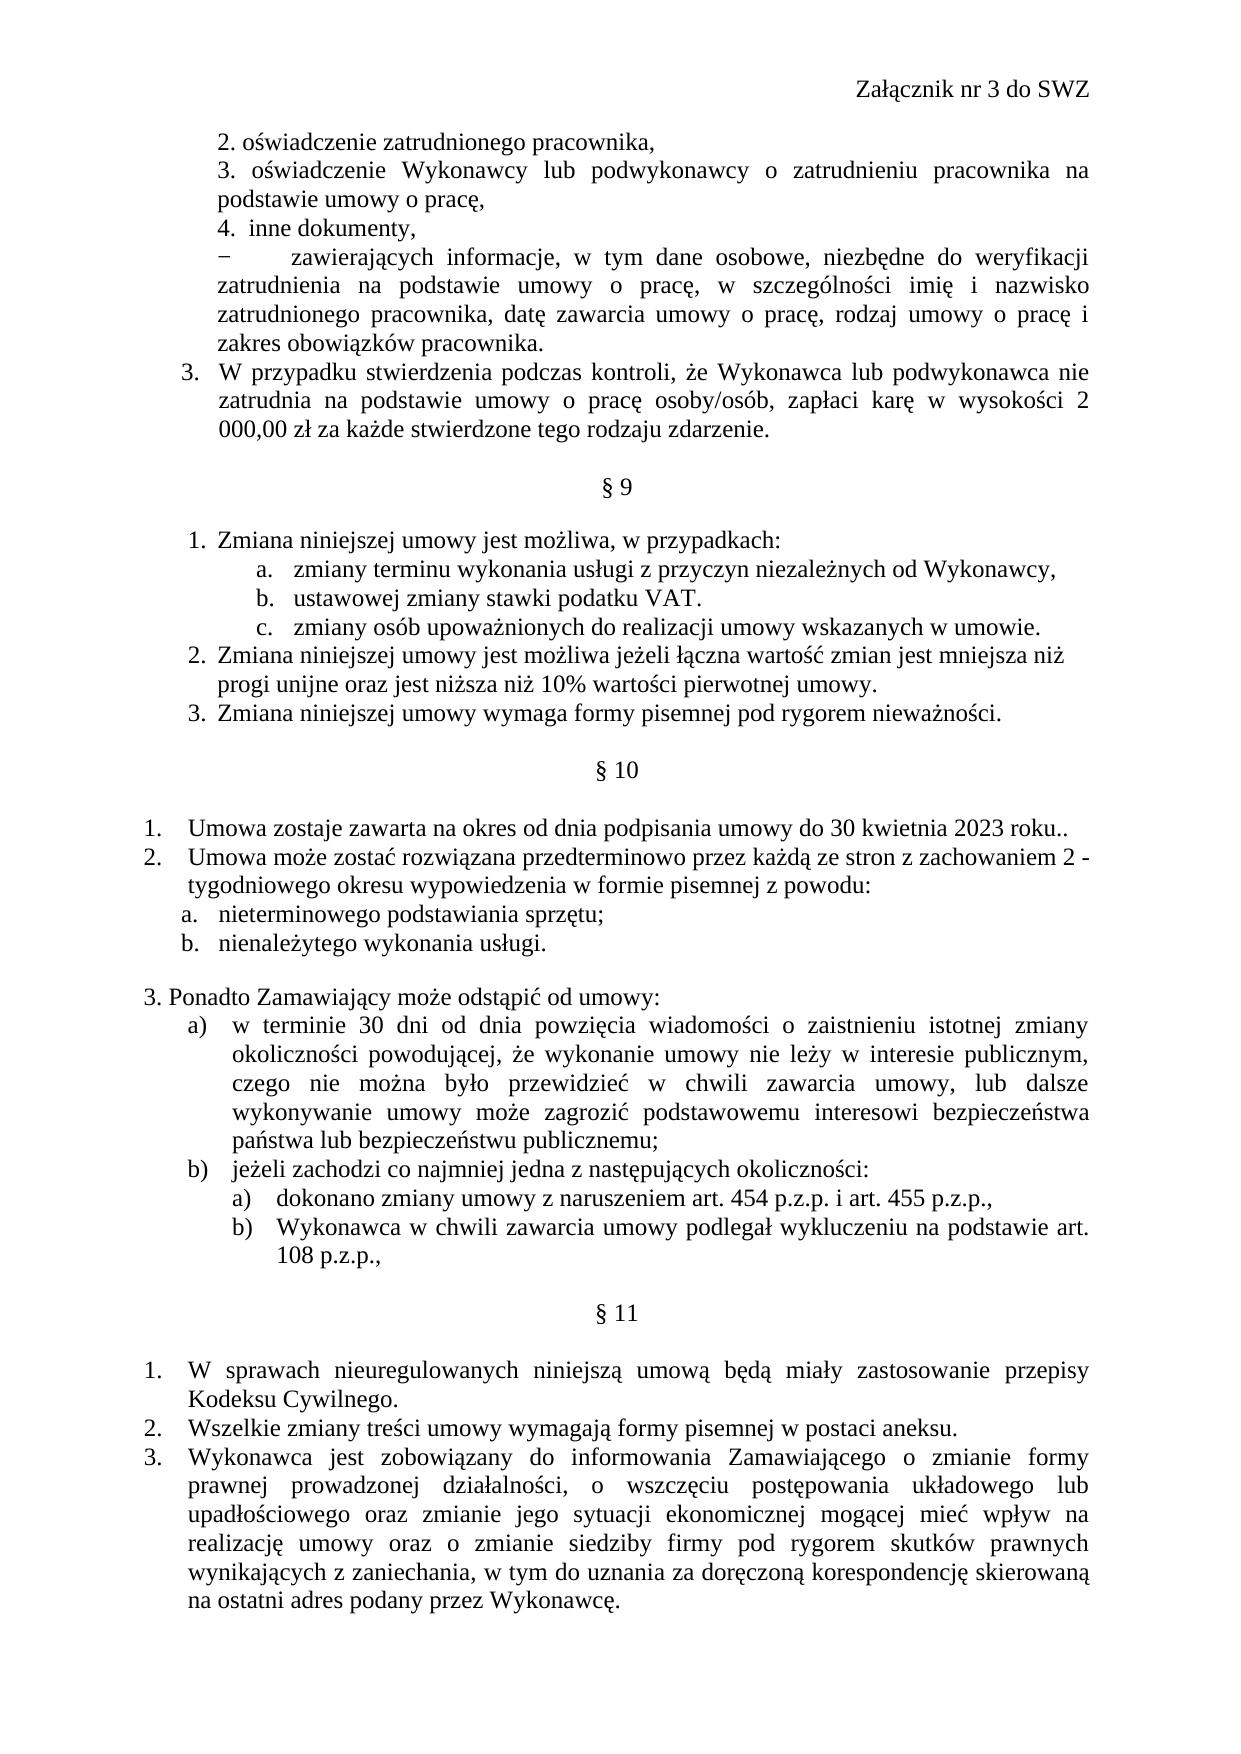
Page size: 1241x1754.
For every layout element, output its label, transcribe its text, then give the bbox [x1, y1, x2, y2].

list Zmiana niniejszej umowy jest możliwa, w przypadkach: [188, 525, 1090, 554]
text b) jeżeli zachodzi co najmniej jedna z następujących okoliczności: [187, 1154, 1090, 1183]
list zmiany osób upoważnionych do realizacji umowy wskazanych w umowie. [256, 612, 1090, 640]
text a) w terminie 30 dni od dnia powzięcia wiadomości o zaistnieniu istotnej zmiany okoliczności powodującej, że wykonanie umowy nie leży w interesie publicznym, czego nie można było przewidzieć w chwili zawarcia umowy, lub dalsze wykonywanie umowy może zagrozić podstawowemu interesowi bezpieczeństwa państwa lub bezpieczeństwu publicznemu; [187, 1010, 1090, 1154]
list Wszelkie zmiany treści umowy wymagają formy pisemnej w postaci aneksu. [144, 1413, 1090, 1442]
text § 10 [143, 755, 1090, 784]
text a) dokonano zmiany umowy z naruszeniem art. 454 p.z.p. i art. 455 p.z.p., [232, 1183, 1090, 1212]
list nieterminowego podstawiania sprzętu; [181, 899, 1090, 928]
text § 9 [143, 472, 1090, 500]
text − zawierających informacje, w tym dane osobowe, niezbędne do weryfikacji zatrudnienia na podstawie umowy o pracę, w szczególności imię i nazwisko zatrudnionego pracownika, datę zawarcia umowy o pracę, rodzaj umowy o pracę i zakres obowiązków pracownika. [217, 242, 1090, 357]
list Zmiana niniejszej umowy wymaga formy pisemnej pod rygorem nieważności. [188, 698, 1090, 727]
text 4. inne dokumenty, [143, 213, 1090, 242]
list Zmiana niniejszej umowy jest możliwa jeżeli łączna wartość zmian jest mniejsza niż progi unijne oraz jest niższa niż 10% wartości pierwotnej umowy. [188, 640, 1090, 698]
list Wykonawca jest zobowiązany do informowania Zamawiającego o zmianie formy prawnej prowadzonej działalności, o wszczęciu postępowania układowego lub upadłościowego oraz zmianie jego sytuacji ekonomicznej mogącej mieć wpływ na realizację umowy oraz o zmianie siedziby firmy pod rygorem skutków prawnych wynikających z zaniechania, w tym do uznania za doręczoną korespondencję skierowaną na ostatni adres podany przez Wykonawcę. [144, 1442, 1090, 1614]
text b) Wykonawca w chwili zawarcia umowy podlegał wykluczeniu na podstawie art. 108 p.z.p., [232, 1212, 1090, 1269]
text 3. Ponadto Zamawiający może odstąpić od umowy: [143, 982, 1090, 1010]
text § 11 [143, 1298, 1090, 1327]
list ustawowej zmiany stawki podatku VAT. [256, 583, 1090, 612]
text 3. oświadczenie Wykonawcy lub podwykonawcy o zatrudnieniu pracownika na podstawie umowy o pracę, [217, 155, 1090, 213]
list W przypadku stwierdzenia podczas kontroli, że Wykonawca lub podwykonawca nie zatrudnia na podstawie umowy o pracę osoby/osób, zapłaci karę w wysokości 2 000,00 zł za każde stwierdzone tego rodzaju zdarzenie. [181, 357, 1090, 443]
list W sprawach nieuregulowanych niniejszą umową będą miały zastosowanie przepisy Kodeksu Cywilnego. [144, 1355, 1090, 1413]
list Umowa zostaje zawarta na okres od dnia podpisania umowy do 30 kwietnia 2023 roku.. [143, 813, 1090, 842]
text 2. oświadczenie zatrudnionego pracownika, [143, 127, 1090, 155]
list nienależytego wykonania usługi. [181, 928, 1090, 957]
list zmiany terminu wykonania usługi z przyczyn niezależnych od Wykonawcy, [256, 554, 1090, 583]
list Umowa może zostać rozwiązana przedterminowo przez każdą ze stron z zachowaniem 2 - tygodniowego okresu wypowiedzenia w formie pisemnej z powodu: [143, 842, 1090, 899]
